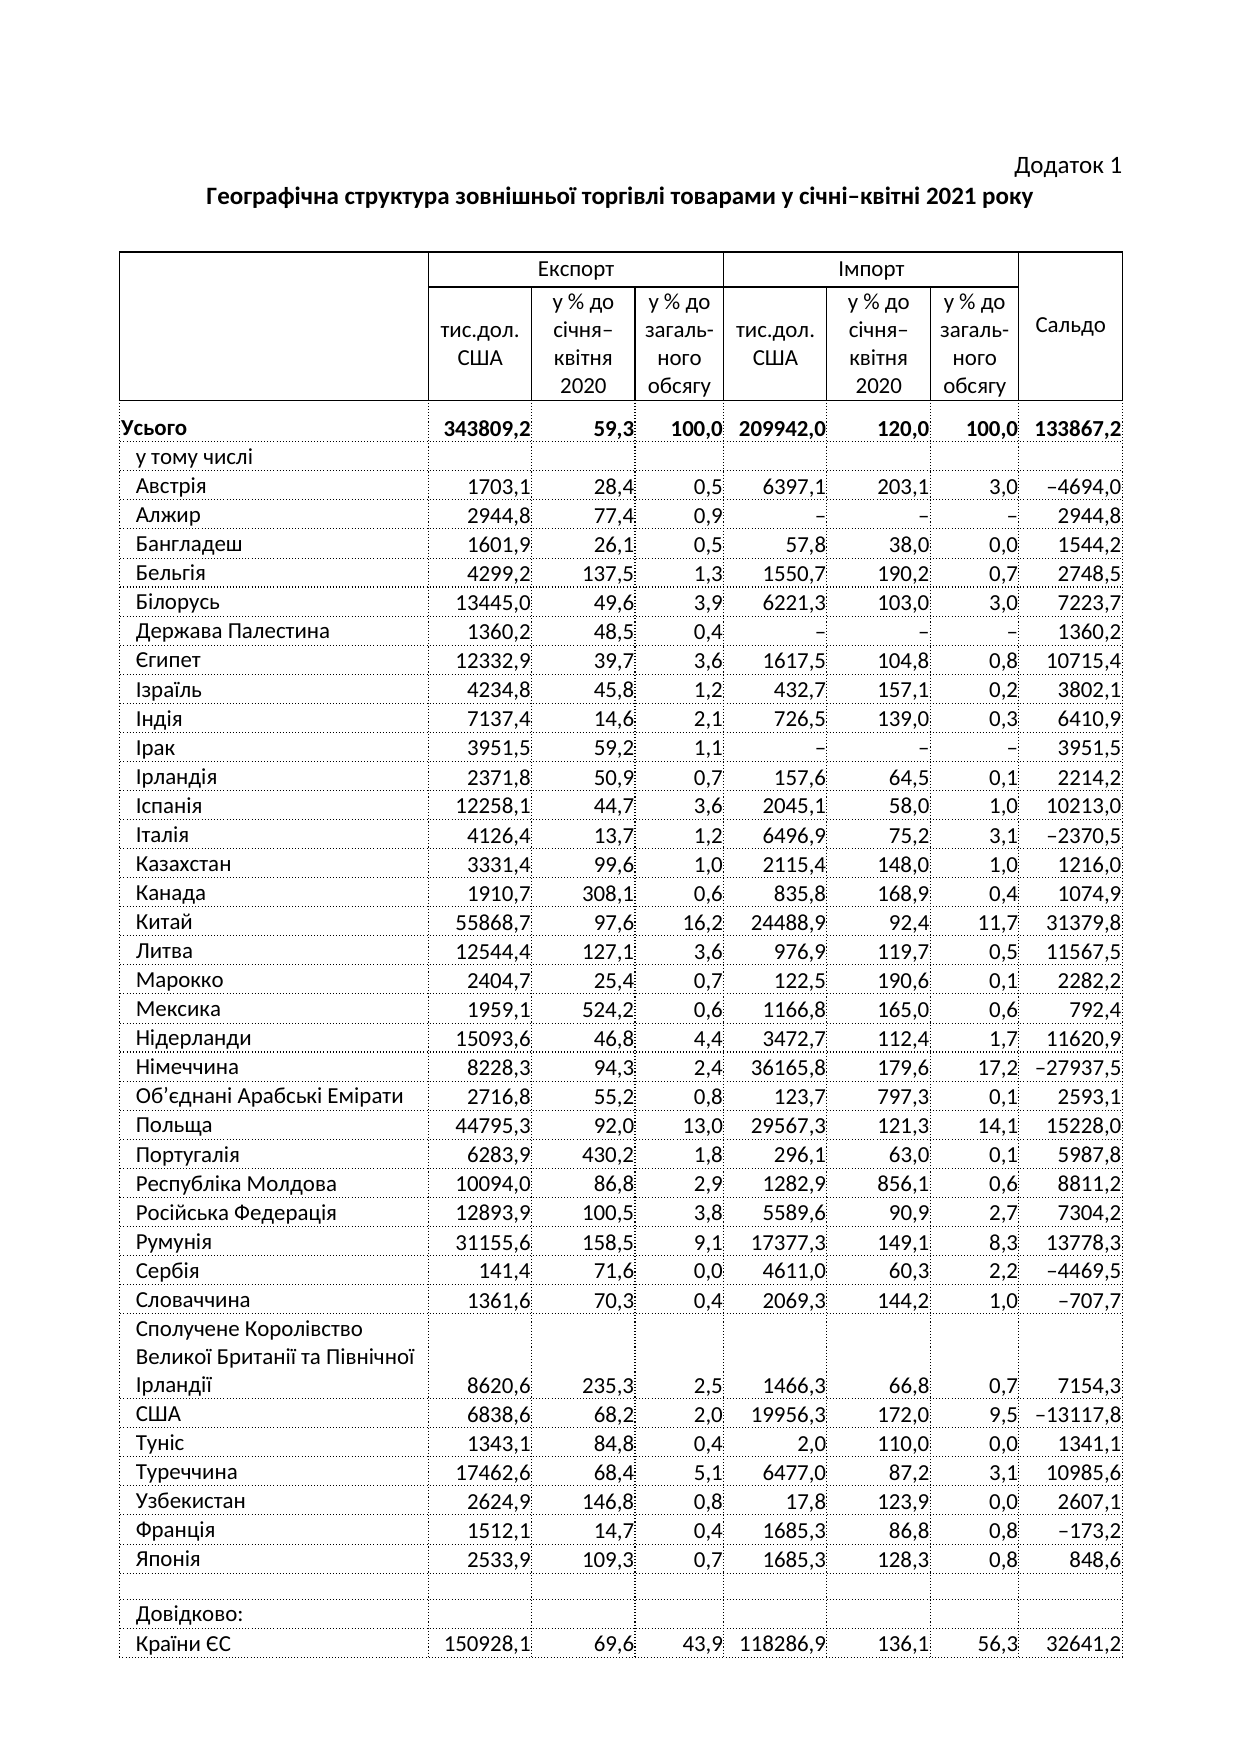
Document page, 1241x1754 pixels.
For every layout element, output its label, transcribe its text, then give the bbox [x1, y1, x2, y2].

table_cell 7154,3 [1019, 1313, 1122, 1398]
table_cell 157,6 [724, 761, 827, 790]
table_cell [827, 1599, 930, 1628]
table_cell 99,6 [531, 848, 635, 877]
table_cell 7223,7 [1019, 586, 1122, 616]
table_cell 2,2 [930, 1255, 1019, 1284]
table_cell 69,6 [531, 1628, 635, 1657]
table_cell 9,5 [930, 1398, 1019, 1427]
table_cell 1,0 [635, 848, 724, 877]
table_cell 58,0 [827, 790, 930, 819]
table_cell 0,8 [635, 1485, 724, 1514]
table_cell Сполучене Королівство Великої Британії та Північної Ірландії [120, 1313, 428, 1398]
table_cell 1,7 [930, 1023, 1019, 1051]
table_cell 1361,6 [428, 1284, 531, 1313]
table_cell 3951,5 [1019, 732, 1122, 761]
table_cell 26,1 [531, 528, 635, 557]
table_cell Японія [120, 1544, 428, 1572]
table_cell 0,1 [930, 964, 1019, 993]
table_cell 12332,9 [428, 645, 531, 674]
table_cell 4,4 [635, 1023, 724, 1051]
table_cell 0,6 [930, 993, 1019, 1022]
table_cell 2716,8 [428, 1081, 531, 1109]
table_cell Іспанія [120, 790, 428, 819]
table_cell 0,4 [635, 1427, 724, 1456]
table_cell 1512,1 [428, 1514, 531, 1543]
table_cell 123,9 [827, 1485, 930, 1514]
table_header Імпорт [724, 253, 1018, 286]
table_cell 0,5 [635, 528, 724, 557]
text Додаток 1 [118, 150, 1122, 180]
table_cell 123,7 [724, 1081, 827, 1109]
table_cell 121,3 [827, 1110, 930, 1139]
table_cell 60,3 [827, 1255, 930, 1284]
table_cell 84,8 [531, 1427, 635, 1456]
table_cell 86,8 [827, 1514, 930, 1543]
table_cell 157,1 [827, 674, 930, 703]
table_cell [827, 1573, 930, 1598]
table_cell 68,4 [531, 1456, 635, 1485]
table_cell 6283,9 [428, 1139, 531, 1168]
table_cell 12893,9 [428, 1197, 531, 1226]
table_cell тис.дол. США [429, 288, 531, 399]
table_cell [930, 441, 1019, 470]
table_cell 2,0 [724, 1427, 827, 1456]
table_cell 1617,5 [724, 645, 827, 674]
table_cell 0,5 [930, 935, 1019, 964]
table_cell 92,0 [531, 1110, 635, 1139]
table_cell 1360,2 [1019, 616, 1122, 644]
table_cell 3802,1 [1019, 674, 1122, 703]
table_cell Італія [120, 819, 428, 848]
table_cell 848,6 [1019, 1544, 1122, 1572]
table_cell 8811,2 [1019, 1168, 1122, 1197]
table_cell Ізраїль [120, 674, 428, 703]
table_cell 0,1 [930, 1139, 1019, 1168]
table_cell 0,7 [930, 558, 1019, 586]
table_cell 2944,8 [428, 499, 531, 528]
table_cell 3331,4 [428, 848, 531, 877]
table_cell 32641,2 [1019, 1628, 1122, 1657]
table_cell 9,1 [635, 1226, 724, 1255]
table_cell 1685,3 [724, 1514, 827, 1543]
table_cell – [724, 616, 827, 644]
table_cell [531, 1573, 635, 1598]
table_cell Австрія [120, 470, 428, 499]
table_cell у % до загаль-ного обсягу [636, 288, 723, 399]
table_cell 10985,6 [1019, 1456, 1122, 1485]
table_cell 87,2 [827, 1456, 930, 1485]
table_cell 71,6 [531, 1255, 635, 1284]
table_cell 430,2 [531, 1139, 635, 1168]
table_cell 31379,8 [1019, 906, 1122, 935]
table_cell 50,9 [531, 761, 635, 790]
table_cell 28,4 [531, 470, 635, 499]
table_cell 2,7 [930, 1197, 1019, 1226]
table_cell 2533,9 [428, 1544, 531, 1572]
table_cell –13117,8 [1019, 1398, 1122, 1427]
table_cell Сербія [120, 1255, 428, 1284]
table_cell Бангладеш [120, 528, 428, 557]
table_cell 16,2 [635, 906, 724, 935]
table_cell Республіка Молдова [120, 1168, 428, 1197]
table_cell 11,7 [930, 906, 1019, 935]
table_cell 1466,3 [724, 1313, 827, 1398]
table_cell 14,1 [930, 1110, 1019, 1139]
table_cell 97,6 [531, 906, 635, 935]
table_cell 0,0 [930, 1485, 1019, 1514]
table_cell 1,3 [635, 558, 724, 586]
table_header [120, 253, 428, 399]
table_cell 0,0 [635, 1255, 724, 1284]
table_cell 0,8 [930, 1544, 1019, 1572]
table_cell 190,6 [827, 964, 930, 993]
table_cell 6410,9 [1019, 703, 1122, 732]
table_cell 2282,2 [1019, 964, 1122, 993]
table_cell [635, 1573, 724, 1598]
table_cell 7304,2 [1019, 1197, 1122, 1226]
table_cell 2,4 [635, 1051, 724, 1081]
table_cell 118286,9 [724, 1628, 827, 1657]
table_cell 44,7 [531, 790, 635, 819]
table_cell [635, 1599, 724, 1628]
table_cell 1216,0 [1019, 848, 1122, 877]
table_cell 1343,1 [428, 1427, 531, 1456]
table_cell 17377,3 [724, 1226, 827, 1255]
table_cell 57,8 [724, 528, 827, 557]
table_cell 136,1 [827, 1628, 930, 1657]
table_cell 66,8 [827, 1313, 930, 1398]
text Географічна структура зовнішньої торгівлі товарами у січні–квітні 2021 року [118, 180, 1122, 211]
table_cell [428, 1599, 531, 1628]
table_cell 1,2 [635, 674, 724, 703]
table_cell [1019, 1573, 1122, 1598]
table_cell 70,3 [531, 1284, 635, 1313]
table_cell 0,7 [930, 1313, 1019, 1398]
table_cell 3,9 [635, 586, 724, 616]
table_cell 5,1 [635, 1456, 724, 1485]
table_cell 0,7 [635, 1544, 724, 1572]
table_cell 56,3 [930, 1628, 1019, 1657]
table_cell 2404,7 [428, 964, 531, 993]
table_cell 110,0 [827, 1427, 930, 1456]
table_cell 64,5 [827, 761, 930, 790]
table_cell 1341,1 [1019, 1427, 1122, 1456]
table_cell 1959,1 [428, 993, 531, 1022]
table_cell 1685,3 [724, 1544, 827, 1572]
table_cell 14,6 [531, 703, 635, 732]
table_cell 165,0 [827, 993, 930, 1022]
table_cell 2,5 [635, 1313, 724, 1398]
table_cell США [120, 1398, 428, 1427]
table_cell Литва [120, 935, 428, 964]
table_cell 5987,8 [1019, 1139, 1122, 1168]
table_cell – [930, 616, 1019, 644]
table_cell 976,9 [724, 935, 827, 964]
table_cell 1074,9 [1019, 877, 1122, 906]
table_cell 6221,3 [724, 586, 827, 616]
table_cell 68,2 [531, 1398, 635, 1427]
table_cell 139,0 [827, 703, 930, 732]
table_cell 17462,6 [428, 1456, 531, 1485]
table_cell 1601,9 [428, 528, 531, 557]
table_cell Туреччина [120, 1456, 428, 1485]
table_cell 1,0 [930, 1284, 1019, 1313]
table_cell [428, 1573, 531, 1598]
table_cell 43,9 [635, 1628, 724, 1657]
table_cell 6477,0 [724, 1456, 827, 1485]
table_cell 45,8 [531, 674, 635, 703]
table_cell 3,6 [635, 645, 724, 674]
table_cell –27937,5 [1019, 1051, 1122, 1081]
table_cell 1360,2 [428, 616, 531, 644]
table_cell 0,6 [635, 877, 724, 906]
table_cell Туніс [120, 1427, 428, 1456]
table_cell Індія [120, 703, 428, 732]
table_cell 296,1 [724, 1139, 827, 1168]
table_cell 8620,6 [428, 1313, 531, 1398]
table_cell 137,5 [531, 558, 635, 586]
table_cell у % до січня–квітня 2020 [532, 288, 634, 399]
table_cell Узбекистан [120, 1485, 428, 1514]
table_cell 0,4 [635, 1284, 724, 1313]
table_cell 726,5 [724, 703, 827, 732]
table_cell 0,8 [930, 1514, 1019, 1543]
table_cell 104,8 [827, 645, 930, 674]
table_cell [724, 1573, 827, 1598]
table_cell [428, 441, 531, 470]
table_cell 149,1 [827, 1226, 930, 1255]
table_cell 31155,6 [428, 1226, 531, 1255]
table_cell [635, 441, 724, 470]
table_cell 856,1 [827, 1168, 930, 1197]
table_cell 2624,9 [428, 1485, 531, 1514]
table_cell 4234,8 [428, 674, 531, 703]
table_cell 15093,6 [428, 1023, 531, 1051]
table_cell 10213,0 [1019, 790, 1122, 819]
table_cell 39,7 [531, 645, 635, 674]
table_cell 122,5 [724, 964, 827, 993]
table_cell 0,8 [930, 645, 1019, 674]
table_cell Об’єднані Арабські Емірати [120, 1081, 428, 1109]
table_cell [930, 1573, 1019, 1598]
table_cell 3,8 [635, 1197, 724, 1226]
table_cell у % до загаль-ного обсягу [931, 288, 1018, 399]
table_cell 3951,5 [428, 732, 531, 761]
table_cell 1282,9 [724, 1168, 827, 1197]
table_cell Марокко [120, 964, 428, 993]
table_cell 55,2 [531, 1081, 635, 1109]
table_cell 3,1 [930, 1456, 1019, 1485]
table_cell 0,0 [930, 1427, 1019, 1456]
table_cell Російська Федерація [120, 1197, 428, 1226]
table_cell 6397,1 [724, 470, 827, 499]
table_cell [1019, 1599, 1122, 1628]
table_cell 0,6 [635, 993, 724, 1022]
table_cell 2045,1 [724, 790, 827, 819]
table_cell Єгипет [120, 645, 428, 674]
table_cell 235,3 [531, 1313, 635, 1398]
table_cell 24488,9 [724, 906, 827, 935]
table_cell 792,4 [1019, 993, 1122, 1022]
table_cell 4299,2 [428, 558, 531, 586]
table_cell 0,5 [635, 470, 724, 499]
table_cell 13,0 [635, 1110, 724, 1139]
table_cell –173,2 [1019, 1514, 1122, 1543]
table_cell 6496,9 [724, 819, 827, 848]
table_cell –707,7 [1019, 1284, 1122, 1313]
table_cell 1550,7 [724, 558, 827, 586]
table_cell – [827, 616, 930, 644]
table_cell 46,8 [531, 1023, 635, 1051]
table_cell 29567,3 [724, 1110, 827, 1139]
table_cell 133867,2 [1019, 401, 1122, 441]
table_cell 77,4 [531, 499, 635, 528]
table_cell 38,0 [827, 528, 930, 557]
table_cell 0,4 [635, 616, 724, 644]
table_cell [724, 441, 827, 470]
table_cell 120,0 [827, 401, 930, 441]
table_cell 3,0 [930, 470, 1019, 499]
table_cell 0,1 [930, 761, 1019, 790]
table_cell тис.дол. США [724, 288, 826, 399]
table_cell 1166,8 [724, 993, 827, 1022]
table_cell 172,0 [827, 1398, 930, 1427]
table_cell – [724, 732, 827, 761]
table_cell 90,9 [827, 1197, 930, 1226]
table_cell 835,8 [724, 877, 827, 906]
table_header Сальдо [1019, 253, 1122, 399]
table_cell 13778,3 [1019, 1226, 1122, 1255]
table_cell 75,2 [827, 819, 930, 848]
table_cell 11620,9 [1019, 1023, 1122, 1051]
table_cell 12258,1 [428, 790, 531, 819]
table_cell 5589,6 [724, 1197, 827, 1226]
table_cell [827, 441, 930, 470]
table_cell Ірландія [120, 761, 428, 790]
table_cell 103,0 [827, 586, 930, 616]
table_cell 2069,3 [724, 1284, 827, 1313]
table_cell Ірак [120, 732, 428, 761]
table_cell 92,4 [827, 906, 930, 935]
table_cell 1,2 [635, 819, 724, 848]
table_cell 0,9 [635, 499, 724, 528]
table_cell – [930, 499, 1019, 528]
table_cell – [930, 732, 1019, 761]
table_cell Словаччина [120, 1284, 428, 1313]
table_cell Країни ЄС [120, 1628, 428, 1657]
table_cell –4469,5 [1019, 1255, 1122, 1284]
table_cell 168,9 [827, 877, 930, 906]
table_cell 59,2 [531, 732, 635, 761]
table_cell Китай [120, 906, 428, 935]
table_cell 0,2 [930, 674, 1019, 703]
table_cell 36165,8 [724, 1051, 827, 1081]
table_header Експорт [429, 253, 723, 286]
table_cell Франція [120, 1514, 428, 1543]
table_cell у % до січня–квітня 2020 [827, 288, 930, 399]
table_cell 4611,0 [724, 1255, 827, 1284]
table_cell 10715,4 [1019, 645, 1122, 674]
table_cell [120, 1573, 428, 1598]
table_cell у тому числі [120, 441, 428, 470]
table_cell 0,7 [635, 964, 724, 993]
table_cell Німеччина [120, 1051, 428, 1081]
table_cell 11567,5 [1019, 935, 1122, 964]
table_cell 12544,4 [428, 935, 531, 964]
table_cell 1703,1 [428, 470, 531, 499]
table_cell 13,7 [531, 819, 635, 848]
table_cell 10094,0 [428, 1168, 531, 1197]
table_cell 13445,0 [428, 586, 531, 616]
table_cell [930, 1599, 1019, 1628]
table_cell 797,3 [827, 1081, 930, 1109]
table_cell 343809,2 [428, 401, 531, 441]
table_cell 432,7 [724, 674, 827, 703]
table_cell –4694,0 [1019, 470, 1122, 499]
table_cell 44795,3 [428, 1110, 531, 1139]
table_cell Казахстан [120, 848, 428, 877]
table_cell 2944,8 [1019, 499, 1122, 528]
table_cell 141,4 [428, 1255, 531, 1284]
table_cell Румунія [120, 1226, 428, 1255]
table_cell 2115,4 [724, 848, 827, 877]
table_cell 14,7 [531, 1514, 635, 1543]
table_cell 8,3 [930, 1226, 1019, 1255]
table_cell 1544,2 [1019, 528, 1122, 557]
table_cell 0,1 [930, 1081, 1019, 1109]
table_cell 17,8 [724, 1485, 827, 1514]
table_cell [531, 1599, 635, 1628]
table_cell Усього [120, 401, 428, 441]
table_cell 179,6 [827, 1051, 930, 1081]
table_cell 109,3 [531, 1544, 635, 1572]
table_cell 209942,0 [724, 401, 827, 441]
table_cell 17,2 [930, 1051, 1019, 1081]
table_cell 3,6 [635, 790, 724, 819]
table_cell 100,0 [930, 401, 1019, 441]
table_cell 55868,7 [428, 906, 531, 935]
table_cell 0,0 [930, 528, 1019, 557]
table_cell 2607,1 [1019, 1485, 1122, 1514]
table_cell – [827, 499, 930, 528]
table_cell Польща [120, 1110, 428, 1139]
table_cell 3472,7 [724, 1023, 827, 1051]
table_cell 2371,8 [428, 761, 531, 790]
table_cell 4126,4 [428, 819, 531, 848]
table_cell 1,0 [930, 790, 1019, 819]
table_cell 0,4 [635, 1514, 724, 1543]
table_cell 0,8 [635, 1081, 724, 1109]
table_cell 524,2 [531, 993, 635, 1022]
table_cell 8228,3 [428, 1051, 531, 1081]
table_cell [724, 1599, 827, 1628]
table_cell 158,5 [531, 1226, 635, 1255]
table_cell [1019, 441, 1122, 470]
table_cell 2214,2 [1019, 761, 1122, 790]
table_cell 7137,4 [428, 703, 531, 732]
table_cell 86,8 [531, 1168, 635, 1197]
table_cell 2593,1 [1019, 1081, 1122, 1109]
table_cell Білорусь [120, 586, 428, 616]
table_cell Канада [120, 877, 428, 906]
table_cell 148,0 [827, 848, 930, 877]
table_cell 15228,0 [1019, 1110, 1122, 1139]
table_cell 1,1 [635, 732, 724, 761]
table_cell 2,9 [635, 1168, 724, 1197]
table_cell 19956,3 [724, 1398, 827, 1427]
table_cell 94,3 [531, 1051, 635, 1081]
table_cell 1,0 [930, 848, 1019, 877]
table_cell 59,3 [531, 401, 635, 441]
table_cell 150928,1 [428, 1628, 531, 1657]
table_cell 128,3 [827, 1544, 930, 1572]
table_cell –2370,5 [1019, 819, 1122, 848]
table_cell 2,0 [635, 1398, 724, 1427]
table_cell 63,0 [827, 1139, 930, 1168]
table_cell – [827, 732, 930, 761]
table_cell Алжир [120, 499, 428, 528]
table_cell 190,2 [827, 558, 930, 586]
table_cell 1910,7 [428, 877, 531, 906]
table_cell 0,7 [635, 761, 724, 790]
table_cell 3,6 [635, 935, 724, 964]
table_cell 2,1 [635, 703, 724, 732]
table_cell Мексика [120, 993, 428, 1022]
table_cell 146,8 [531, 1485, 635, 1514]
table_cell 0,3 [930, 703, 1019, 732]
table_cell 100,0 [635, 401, 724, 441]
table_cell 144,2 [827, 1284, 930, 1313]
table_cell Довідково: [120, 1599, 428, 1628]
table_cell 0,6 [930, 1168, 1019, 1197]
table_cell – [724, 499, 827, 528]
table_cell 100,5 [531, 1197, 635, 1226]
table_cell 2748,5 [1019, 558, 1122, 586]
table_cell 112,4 [827, 1023, 930, 1051]
table_cell Нідерланди [120, 1023, 428, 1051]
table_cell 127,1 [531, 935, 635, 964]
table_cell Бельгія [120, 558, 428, 586]
table_cell 49,6 [531, 586, 635, 616]
table_cell 119,7 [827, 935, 930, 964]
table_cell 48,5 [531, 616, 635, 644]
table_cell Держава Палестина [120, 616, 428, 644]
table_cell 203,1 [827, 470, 930, 499]
table_cell 308,1 [531, 877, 635, 906]
table_cell 3,1 [930, 819, 1019, 848]
table_cell 3,0 [930, 586, 1019, 616]
table_cell [531, 441, 635, 470]
table_cell 0,4 [930, 877, 1019, 906]
table_cell Португалія [120, 1139, 428, 1168]
table_cell 1,8 [635, 1139, 724, 1168]
table_cell 25,4 [531, 964, 635, 993]
table_cell 6838,6 [428, 1398, 531, 1427]
